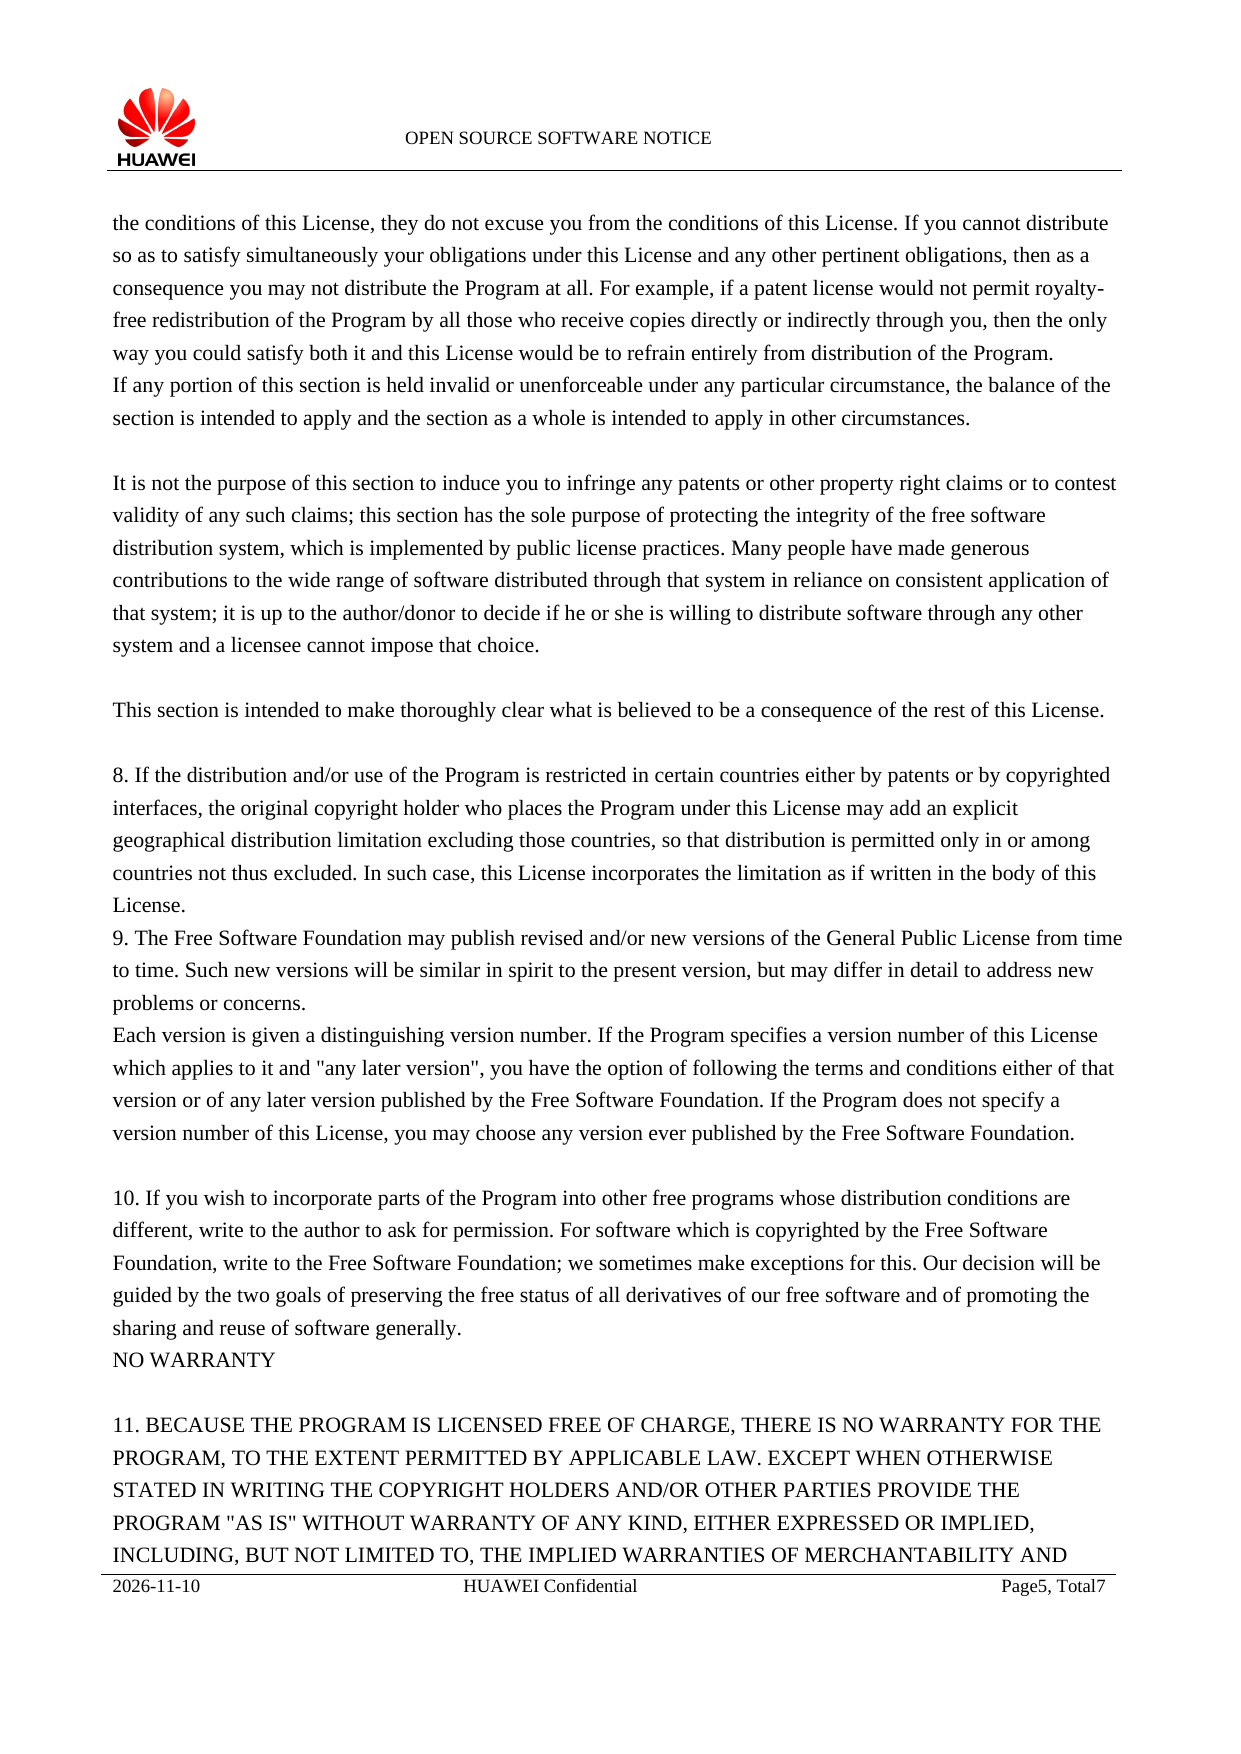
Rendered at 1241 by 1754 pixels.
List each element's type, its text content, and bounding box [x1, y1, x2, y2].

picture [118, 88, 195, 166]
